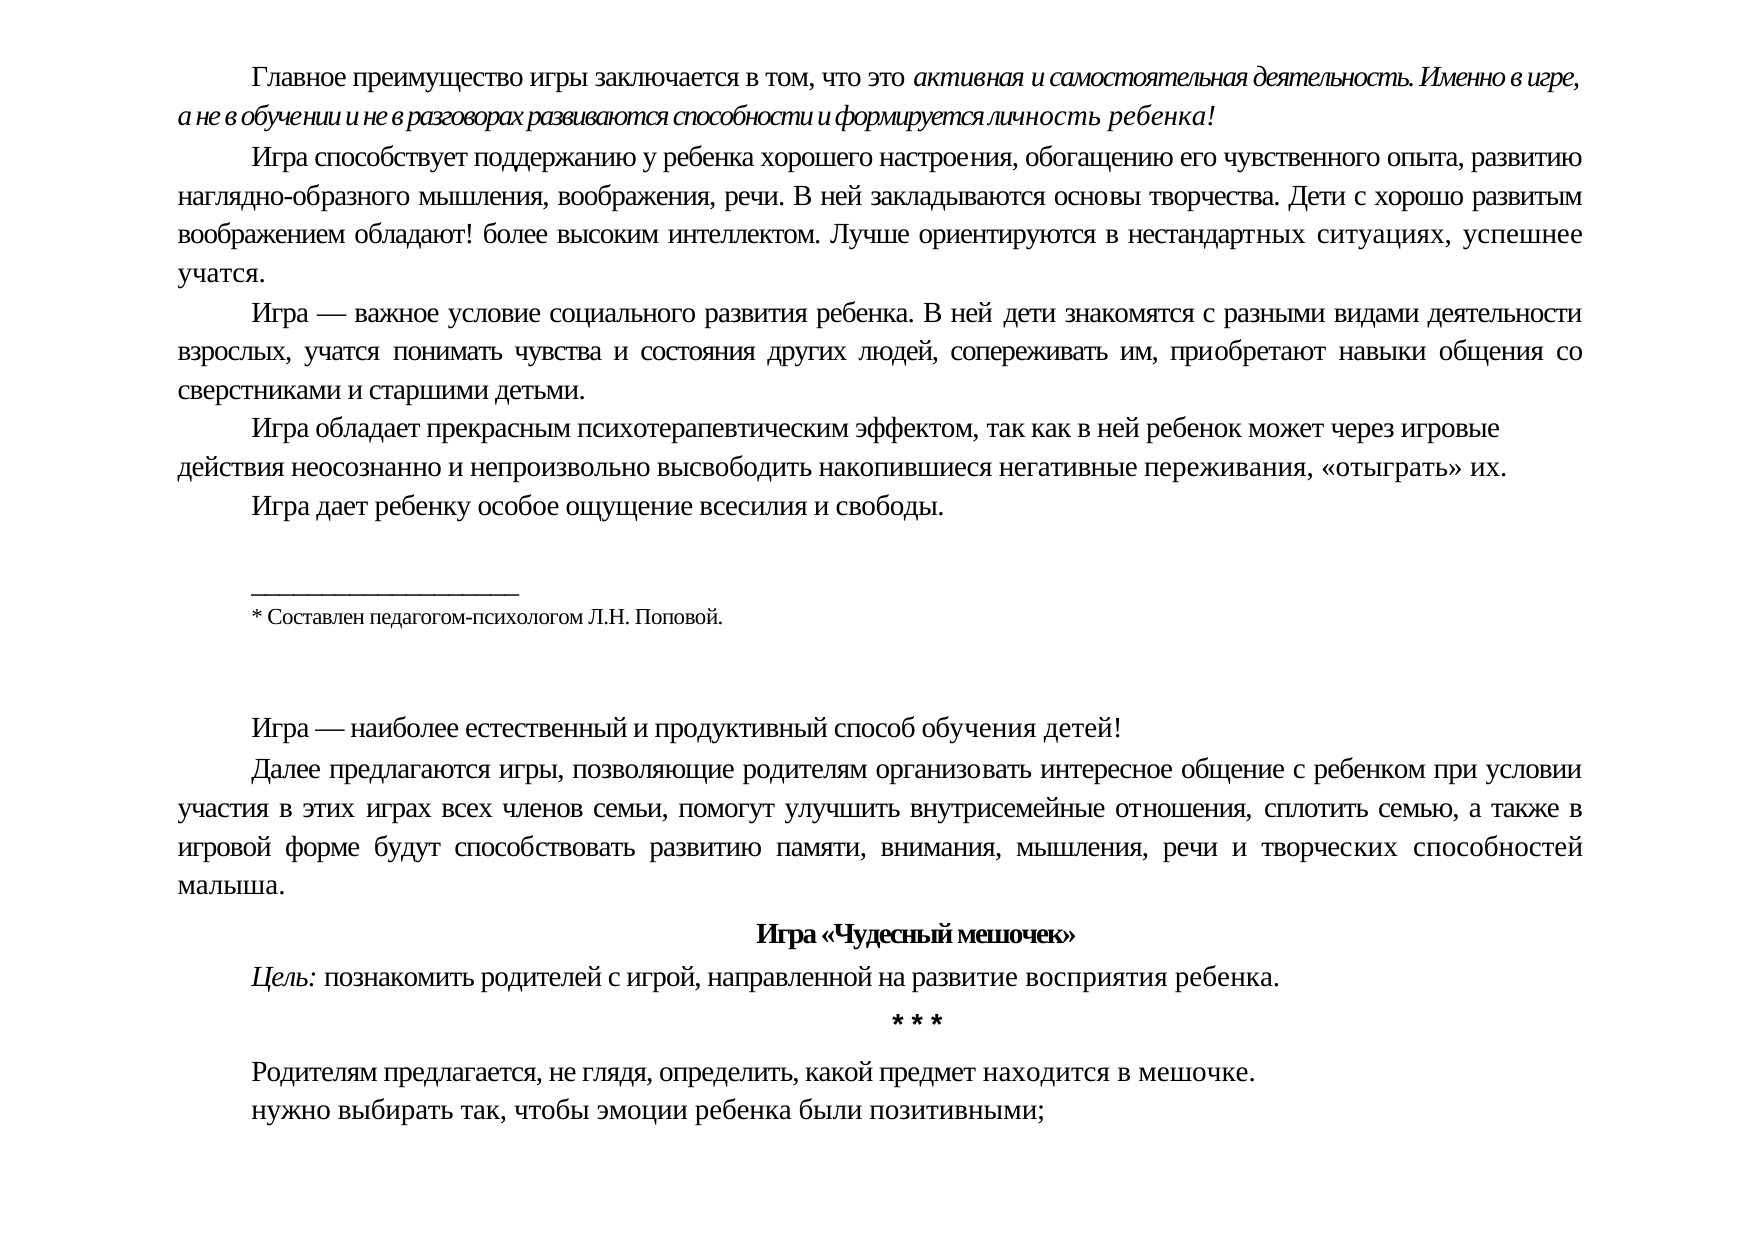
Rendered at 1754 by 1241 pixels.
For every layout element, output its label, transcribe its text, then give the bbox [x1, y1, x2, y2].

text * * * [177, 1007, 1583, 1041]
text Далее предлагаются игры, позволяющие родителям организовать интересное общение с ребенком при условии участия в этих играх всех членов семьи, помогут улучшить внутрисемейные отношения, сплотить семью, а также в игровой форме будут способствовать развитию памяти, внимания, мышления, речи и творческих способностей малыша. [177, 752, 1583, 901]
text ___________________ [177, 565, 1583, 598]
text Цель: познакомить родителей с игрой, направленной на развитие восприятия ребенка. [177, 959, 1583, 992]
text Игра обладает прекрасным психотерапевтическим эффектом, так как в ней ребенок может через игровые действия неосознанно и непроизвольно высвободить накопившиеся негативные переживания, «отыграть» их. [177, 411, 1583, 483]
text нужно выбирать так, чтобы эмоции ребенка были позитивными; [173, 1092, 1583, 1126]
text Игра способствует поддержанию у ребенка хорошего настроения, обогащению его чувственного опыта, развитию наглядно-образного мышления, воображения, речи. В ней закладываются основы творчества. Дети с хорошо развитым воображением обладают! более высоким интеллектом. Лучше ориентируются в нестандартных ситуациях, успешнее учатся. [177, 139, 1583, 288]
text * Составлен педагогом-психологом Л.Н. Поповой. [177, 603, 1583, 629]
text Игра «Чудесный мешочек» [177, 917, 1583, 950]
text Игра — важное условие социального развития ребенка. В ней дети знакомятся с разными видами деятельности взрослых, учатся понимать чувства и состояния других людей, сопереживать им, приобретают навыки общения со сверстниками и старшими детьми. [177, 295, 1583, 406]
text Родителям предлагается, не глядя, определить, какой предмет находится в мешочке. [177, 1054, 1583, 1087]
text Игра дает ребенку особое ощущение всесилия и свободы. [177, 488, 1583, 521]
text Главное преимущество игры заключается в том, что это активная и самостоятельная деятельность. Именно в игре, а не в обучении и не в разговорах развиваются способности и формируется личность ребенка! [177, 59, 1583, 131]
text Игра — наиболее естественный и продуктивный способ обучения детей! [177, 711, 1583, 744]
